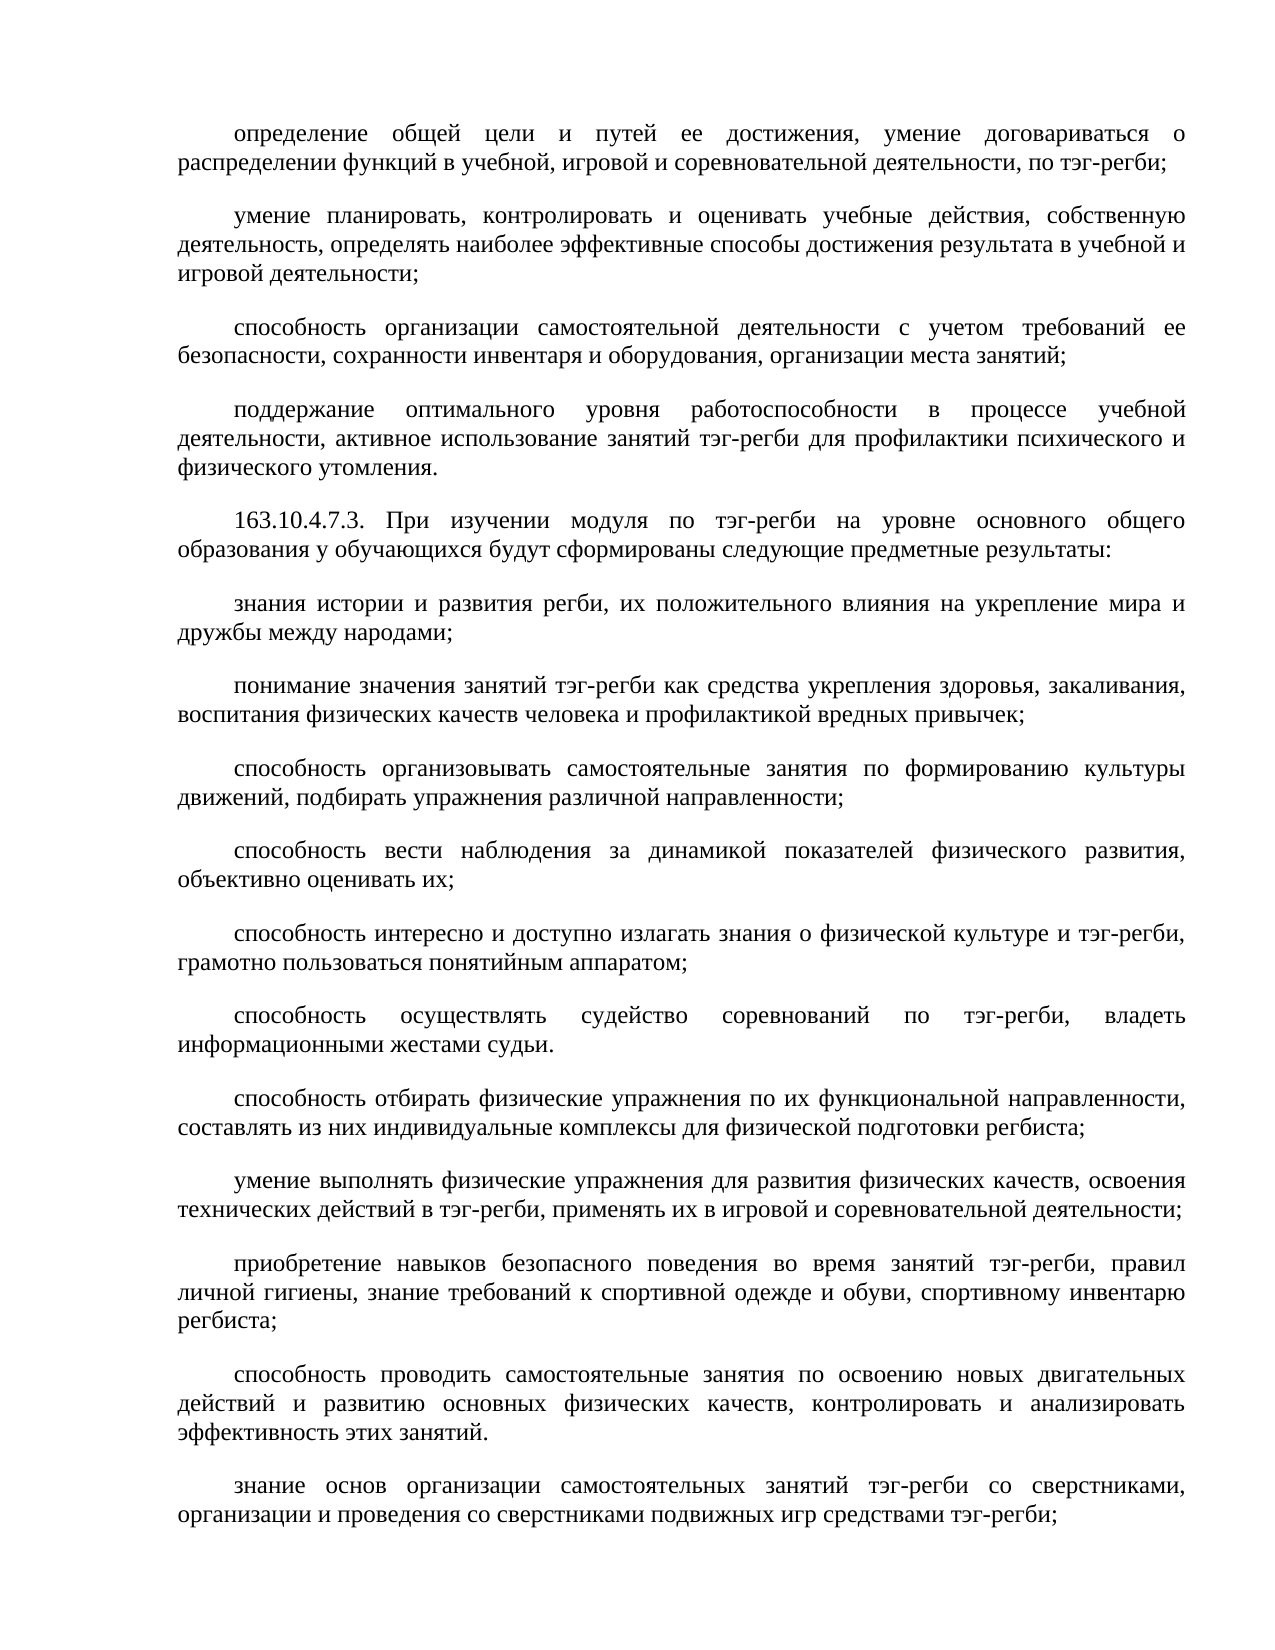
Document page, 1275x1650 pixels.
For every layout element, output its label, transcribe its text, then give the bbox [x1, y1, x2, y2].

text способность организации самостоятельной деятельности с учетом требований ее безопасности, сохранности инвентаря и оборудования, организации места занятий; [177, 312, 1186, 369]
text приобретение навыков безопасного поведения во время занятий тэг-регби, правил личной гигиены, знание требований к спортивной одежде и обуви, спортивному инвентарю регбиста; [177, 1248, 1186, 1334]
text способность организовывать самостоятельные занятия по формированию культуры движений, подбирать упражнения различной направленности; [177, 753, 1186, 811]
text умение выполнять физические упражнения для развития физических качеств, освоения технических действий в тэг-регби, применять их в игровой и соревновательной деятельности; [177, 1166, 1186, 1223]
text поддержание оптимального уровня работоспособности в процессе учебной деятельности, активное использование занятий тэг-регби для профилактики психического и физического утомления. [177, 394, 1186, 481]
text способность вести наблюдения за динамикой показателей физического развития, объективно оценивать их; [177, 836, 1186, 893]
text определение общей цели и путей ее достижения, умение договариваться о распределении функций в учебной, игровой и соревновательной деятельности, по тэг-регби; [177, 118, 1186, 176]
text знания истории и развития регби, их положительного влияния на укрепление мира и дружбы между народами; [177, 588, 1186, 646]
text умение планировать, контролировать и оценивать учебные действия, собственную деятельность, определять наиболее эффективные способы достижения результата в учебной и игровой деятельности; [177, 201, 1186, 287]
text 163.10.4.7.3. При изучении модуля по тэг-регби на уровне основного общего образования у обучающихся будут сформированы следующие предметные результаты: [177, 506, 1186, 563]
text способность проводить самостоятельные занятия по освоению новых двигательных действий и развитию основных физических качеств, контролировать и анализировать эффективность этих занятий. [177, 1359, 1186, 1446]
text способность осуществлять судейство соревнований по тэг-регби, владеть информационными жестами судьи. [177, 1001, 1186, 1058]
text понимание значения занятий тэг-регби как средства укрепления здоровья, закаливания, воспитания физических качеств человека и профилактикой вредных привычек; [177, 671, 1186, 728]
text знание основ организации самостоятельных занятий тэг-регби со сверстниками, организации и проведения со сверстниками подвижных игр средствами тэг-регби; [177, 1471, 1186, 1528]
text способность отбирать физические упражнения по их функциональной направленности, составлять из них индивидуальные комплексы для физической подготовки регбиста; [177, 1083, 1186, 1141]
text способность интересно и доступно излагать знания о физической культуре и тэг-регби, грамотно пользоваться понятийным аппаратом; [177, 918, 1186, 976]
